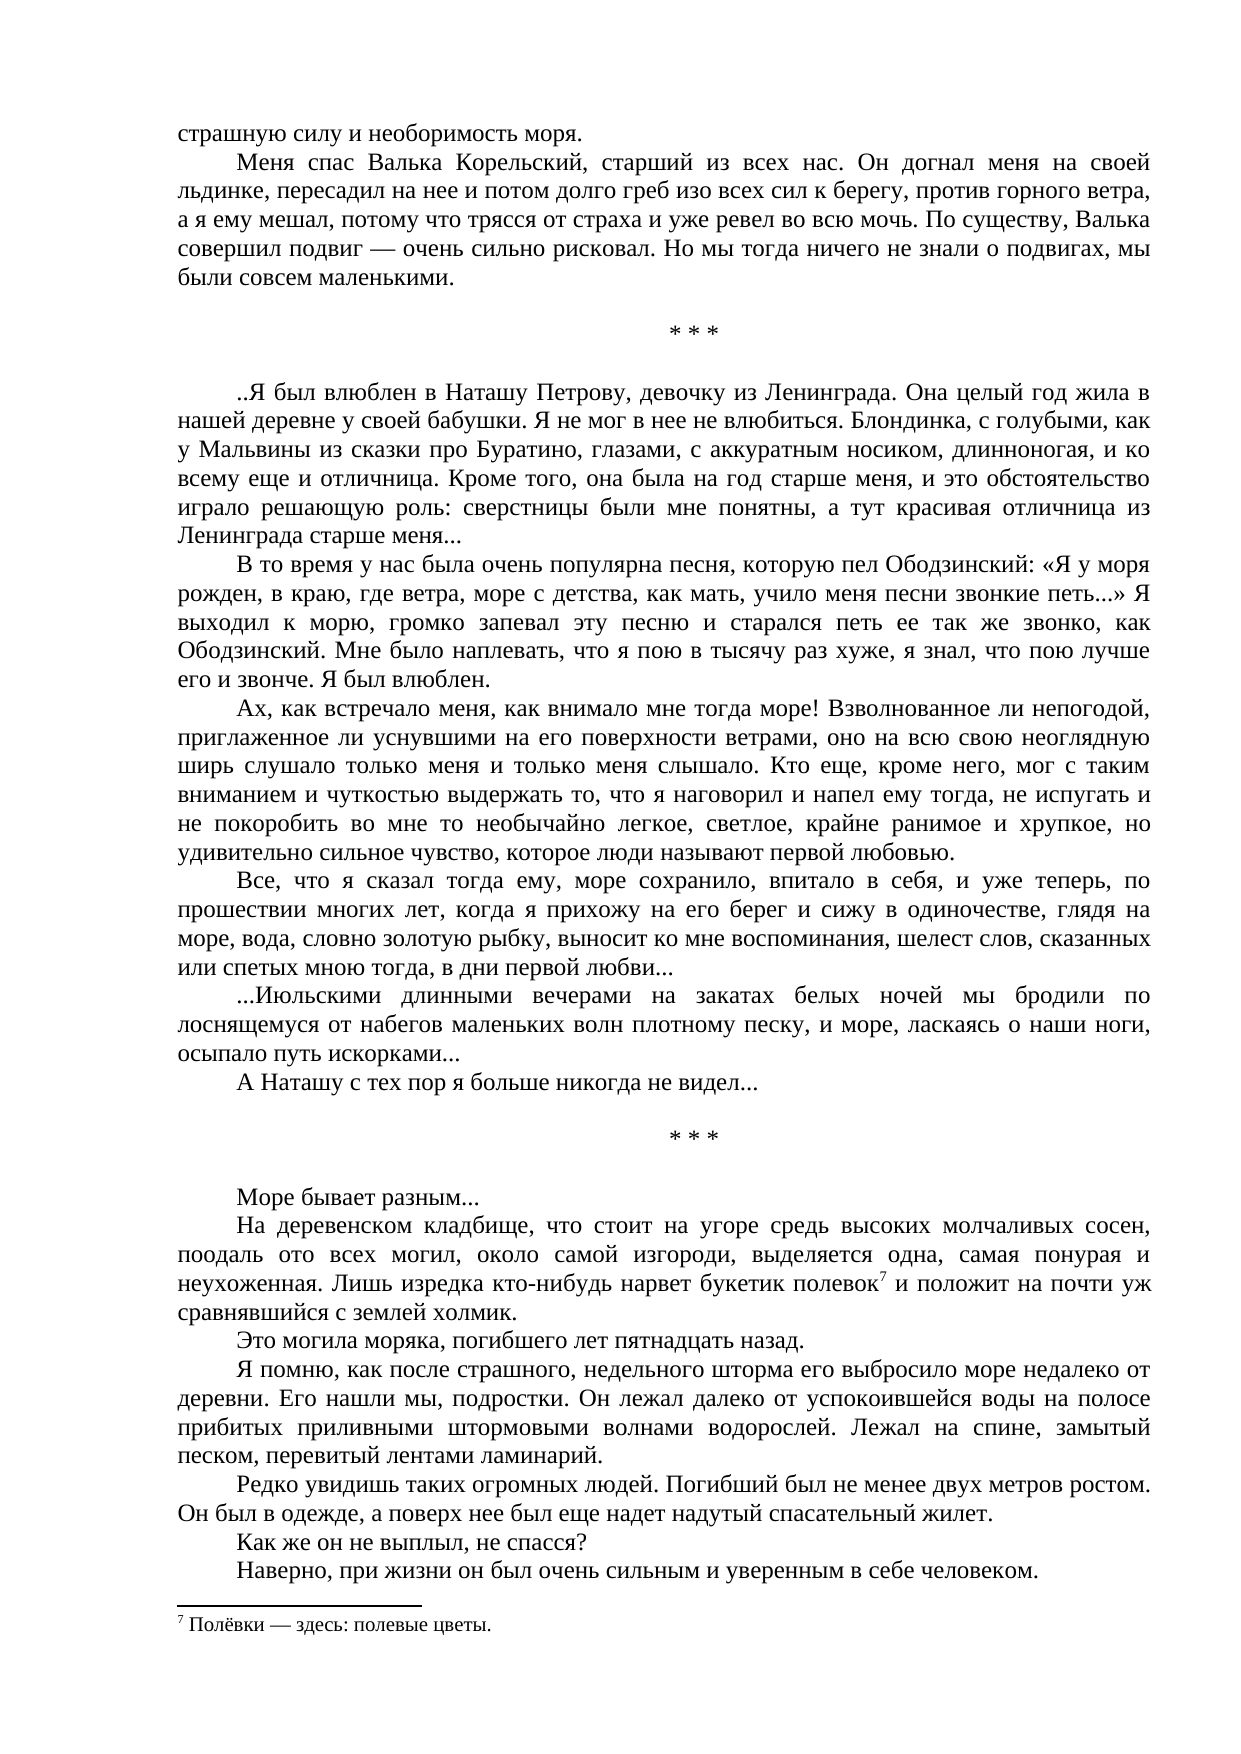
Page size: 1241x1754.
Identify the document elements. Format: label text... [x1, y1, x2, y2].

text Наверно, при жизни он был очень сильным и уверенным в себе человеком. [177, 1556, 1152, 1584]
text Меня спас Валька Корельский, старший из всех нас. Он догнал меня на своей льдинке, пересадил на нее и потом долго греб изо всех сил к берегу, против горного ветра, а я ему мешал, потому что трясся от страха и уже ревел во всю мочь. По существу, Валька совершил подвиг — очень сильно рисковал. Но мы тогда ничего не знали о подвигах, мы были совсем маленькими. [177, 147, 1152, 291]
text Как же он не выплыл, не спасся? [177, 1527, 1152, 1556]
text ...Июльскими длинными вечерами на закатах белых ночей мы бродили по лоснящемуся от набегов маленьких волн плотному песку, и море, ласкаясь о наши ноги, осыпало путь искорками... [177, 981, 1152, 1067]
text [177, 118, 1152, 147]
text * * * [177, 1124, 1152, 1153]
text А Наташу с тех пор я больше никогда не видел... [177, 1067, 1152, 1096]
text Все, что я сказал тогда ему, море сохранило, впитало в себя, и уже теперь, по прошествии многих лет, когда я прихожу на его берег и сижу в одиночестве, глядя на море, вода, словно золотую рыбку, выносит ко мне воспоминания, шелест слов, сказанных или спетых мною тогда, в дни первой любви... [177, 866, 1152, 981]
text Ах, как встречало меня, как внимало мне тогда море! Взволнованное ли непогодой, приглаженное ли уснувшими на его поверхности ветрами, оно на всю свою неоглядную ширь слушало только меня и только меня слышало. Кто еще, кроме него, мог с таким вниманием и чуткостью выдержать то, что я наговорил и напел ему тогда, не испугать и не покоробить во мне то необычайно легкое, светлое, крайне ранимое и хрупкое, но удивительно сильное чувство, которое люди называют первой любовью. [177, 693, 1152, 866]
text Редко увидишь таких огромных людей. Погибший был не менее двух метров ростом. Он был в одежде, а поверх нее был еще надет надутый спасательный жилет. [177, 1469, 1152, 1527]
text В то время у нас была очень популярна песня, которую пел Ободзинский: «Я у моря рожден, в краю, где ветра, море с детства, как мать, учило меня песни звонкие петь...» Я выходил к морю, громко запевал эту песню и старался петь ее так же звонко, как Ободзинский. Мне было наплевать, что я пою в тысячу раз хуже, я знал, что пою лучше его и звонче. Я был влюблен. [177, 549, 1152, 693]
text Это могила моряка, погибшего лет пятнадцать назад. [177, 1326, 1152, 1354]
text Я помню, как после страшного, недельного шторма его выбросило море недалеко от деревни. Его нашли мы, подростки. Он лежал далеко от успокоившейся воды на полосе прибитых приливными штормовыми волнами водорослей. Лежал на спине, замытый песком, перевитый лентами ламинарий. [177, 1354, 1152, 1469]
text На деревенском кладбище, что стоит на угоре средь высоких молчаливых сосен, поодаль ото всех могил, около самой изгороди, выделяется одна, самая понурая и неухоженная. Лишь изредка кто-нибудь нарвет букетик полевок и положит на почти уж сравнявшийся с землей холмик. [177, 1211, 1152, 1326]
text * * * [177, 319, 1152, 348]
text ..Я был влюблен в Наташу Петрову, девочку из Ленинграда. Она целый год жила в нашей деревне у своей бабушки. Я не мог в нее не влюбиться. Блондинка, с голубыми, как у Мальвины из сказки про Буратино, глазами, с аккуратным носиком, длинноногая, и ко всему еще и отличница. Кроме того, она была на год старше меня, и это обстоятельство играло решающую роль: сверстницы были мне понятны, а тут красивая отличница из Ленинграда старше меня... [177, 377, 1152, 549]
text Море бывает разным... [177, 1182, 1152, 1211]
